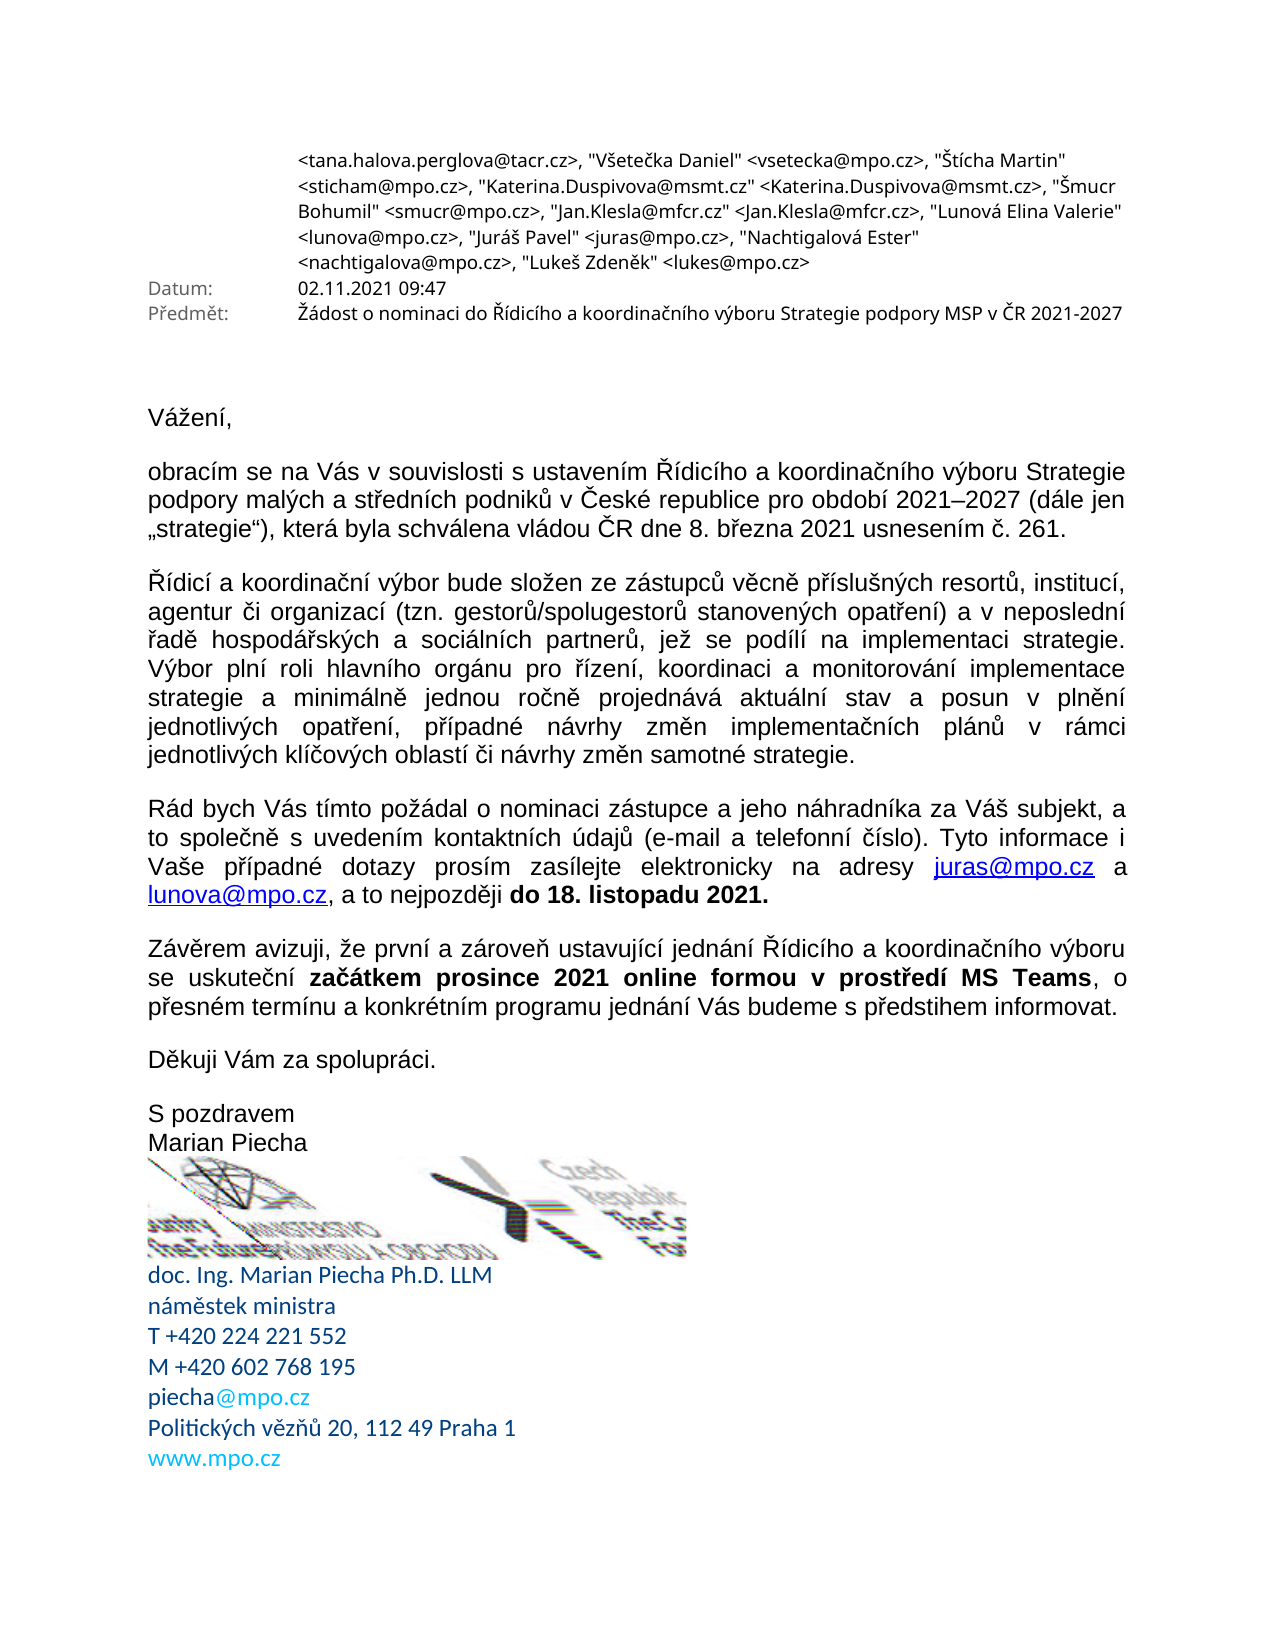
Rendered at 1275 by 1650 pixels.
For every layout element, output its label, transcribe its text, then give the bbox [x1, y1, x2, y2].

text Předmět: Žádost o nominaci do Řídicího a koordinačního výboru Strategie podpory MSP v ČR 2021-2027 [148, 301, 1127, 326]
text obracím se na Vás v souvislosti s ustavením Řídicího a koordinačního výboru Strategie podpory malých a středních podniků v České republice pro období 2021–2027 (dále jen „strategie“), která byla schválena vládou ČR dne 8. března 2021 usnesením č. 261. [148, 457, 1127, 543]
text S pozdravem [148, 1099, 1127, 1128]
text M +420 602 768 195 [148, 1351, 1127, 1382]
text Politických vězňů 20, 112 49 Praha 1 www.mpo.cz [148, 1412, 1127, 1473]
text Marian Piecha [148, 1128, 1127, 1157]
text Vážení, [148, 403, 1127, 432]
text Datum: 02.11.2021 09:47 [148, 275, 1127, 301]
text Řídicí a koordinační výbor bude složen ze zástupců věcně příslušných resortů, institucí, agentur či organizací (tzn. gestorů/spolugestorů stanovených opatření) a v neposlední řadě hospodářských a sociálních partnerů, jež se podílí na implementaci strategie. Výbor plní roli hlavního orgánu pro řízení, koordinaci a monitorování implementace strategie a minimálně jednou ročně projednává aktuální stav a posun v plnění jednotlivých opatření, případné návrhy změn implementačních plánů v rámci jednotlivých klíčových oblastí či návrhy změn samotné strategie. [148, 568, 1127, 769]
text Děkuji Vám za spolupráci. [148, 1045, 1127, 1074]
text doc. Ing. Marian Piecha Ph.D. LLM náměstek ministra [148, 1259, 1127, 1321]
text Závěrem avizuji, že první a zároveň ustavující jednání Řídicího a koordinačního výboru se uskuteční začátkem prosince 2021 online formou v prostředí MS Teams, o přesném termínu a konkrétním programu jednání Vás budeme s předstihem informovat. [148, 934, 1127, 1020]
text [148, 148, 1127, 275]
text Rád bych Vás tímto požádal o nominaci zástupce a jeho náhradníka za Váš subjekt, a to společně s uvedením kontaktních údajů (e-mail a telefonní číslo). Tyto informace i Vaše případné dotazy prosím zasílejte elektronicky na adresy juras@mpo.cz a lunova@mpo.cz, a to nejpozději do 18. listopadu 2021. [148, 794, 1127, 909]
text T +420 224 221 552 [148, 1321, 1127, 1351]
picture [147, 1156, 687, 1260]
text piecha@mpo.cz [148, 1382, 1127, 1412]
